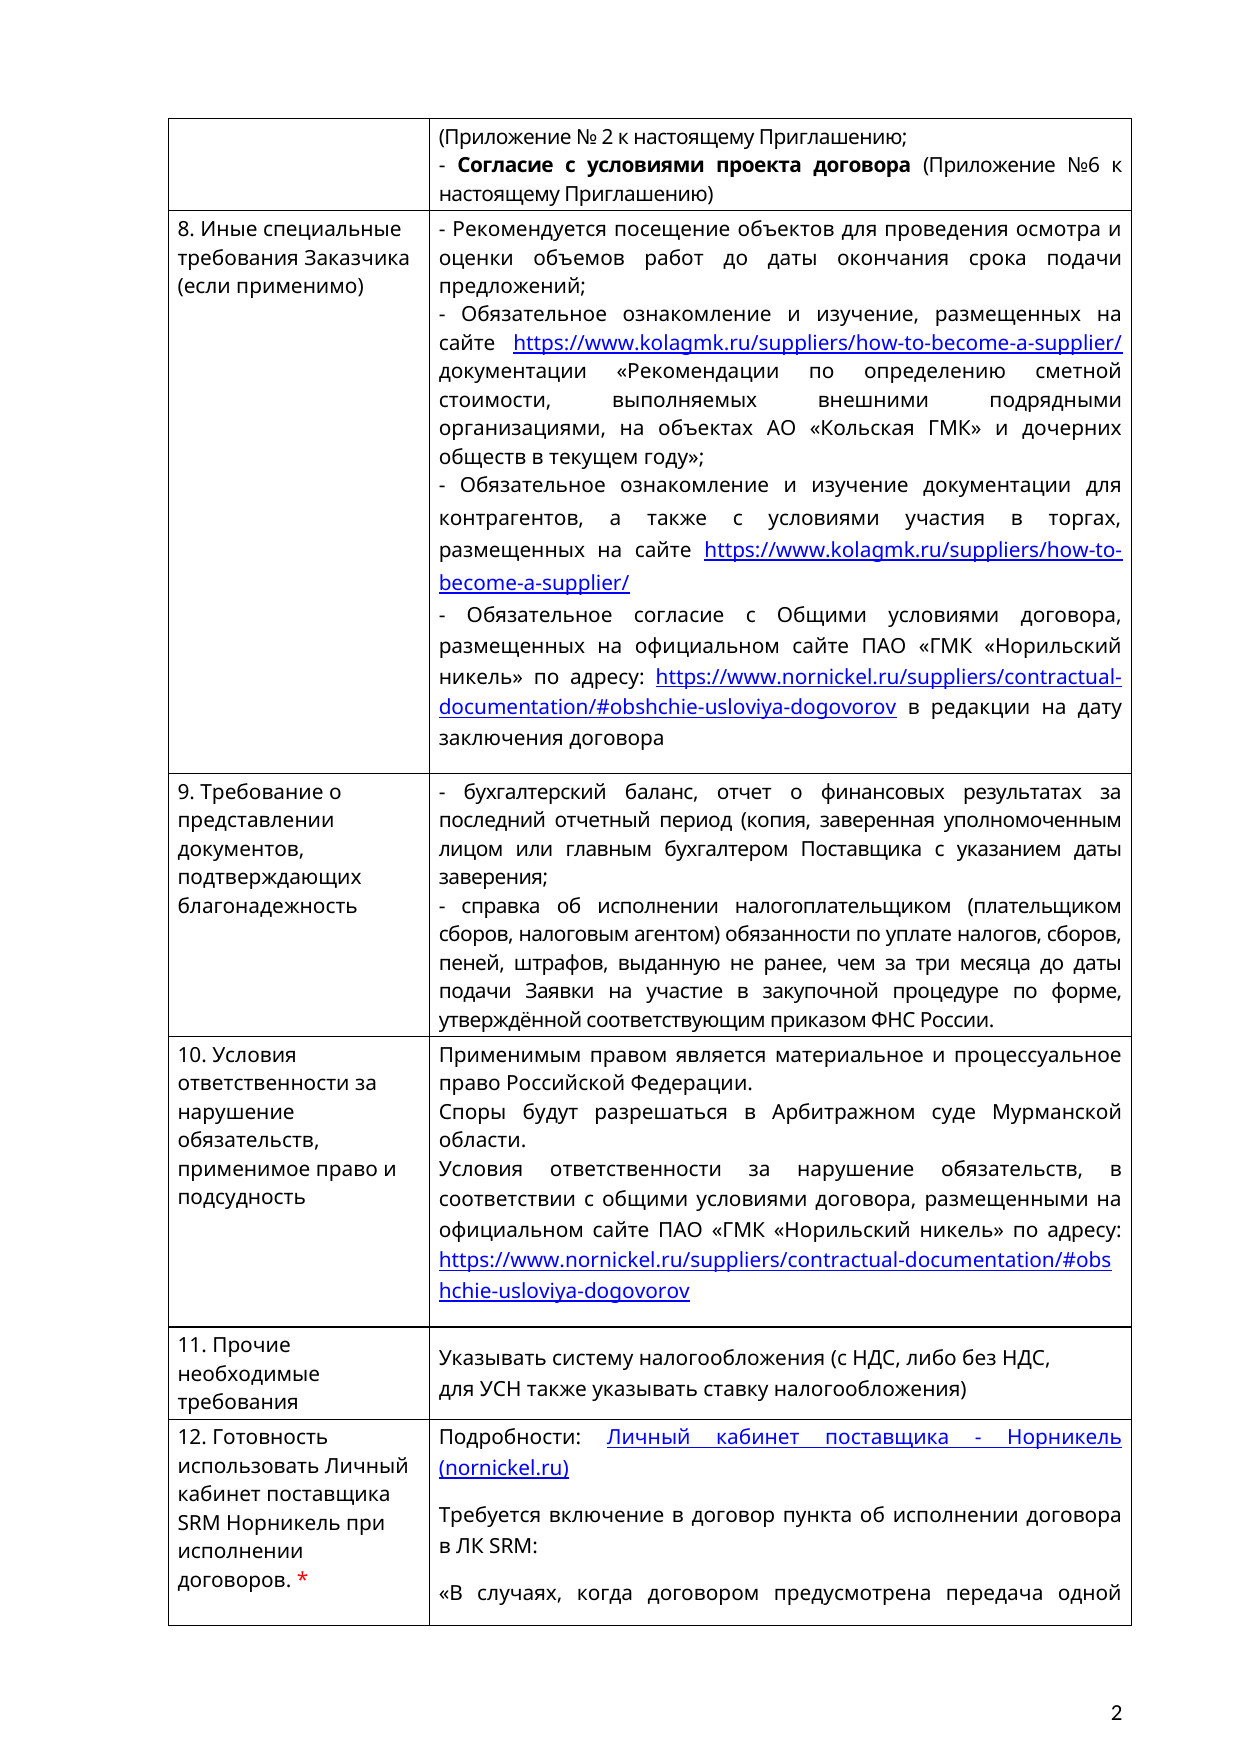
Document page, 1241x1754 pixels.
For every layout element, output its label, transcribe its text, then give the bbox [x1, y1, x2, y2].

table_cell Прочие необходимые требования [169, 1328, 429, 1418]
table_cell Условия ответственности за нарушение обязательств, применимое право и подсудность [169, 1037, 429, 1326]
table_cell Указывать систему налогообложения (с НДС, либо без НДС, для УСН также указывать ставку налогообложения) [430, 1328, 1131, 1418]
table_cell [169, 1420, 429, 1624]
table_cell - Рекомендуется посещение объектов для проведения осмотра и оценки объемов работ до даты окончания срока подачи предложений; - Обязательное ознакомление и изучение, размещенных на сайте https://www.kolagmk.ru/suppliers/how-to-become-a-supplier/ документации «Рекомендации по определению сметной стоимости, выполняемых внешними подрядными организациями, на объектах АО «Кольская ГМК» и дочерних обществ в текущем году»; - Обязательное ознакомление и изучение документации для контрагентов, а также с условиями участия в торгах, размещенных на сайте https://www.kolagmk.ru/suppliers/how-to-become-a-supplier/ - Обязательное согласие с Общими условиями договора, размещенных на официальном сайте ПАО «ГМК «Норильский никель» по адресу: https://www.nornickel.ru/suppliers/contractual-documentation/#obshchie-usloviya-dogovorov в редакции на дату заключения договора [430, 211, 1131, 773]
table_cell Иные специальные требования Заказчика (если применимо) [169, 211, 429, 773]
table_cell - бухгалтерский баланс, отчет о финансовых результатах за последний отчетный период (копия, заверенная уполномоченным лицом или главным бухгалтером Поставщика с указанием даты заверения; - справка об исполнении налогоплательщиком (плательщиком сборов, налоговым агентом) обязанности по уплате налогов, сборов, пеней, штрафов, выданную не ранее, чем за три месяца до даты подачи Заявки на участие в закупочной процедуре по форме, утверждённой соответствующим приказом ФНС России. [430, 774, 1131, 1036]
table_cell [430, 1420, 1131, 1624]
table_cell Применимым правом является материальное и процессуальное право Российской Федерации. Споры будут разрешаться в Арбитражном суде Мурманской области. Условия ответственности за нарушение обязательств, в соответствии с общими условиями договора, размещенными на официальном сайте ПАО «ГМК «Норильский никель» по адресу: https://www.nornickel.ru/suppliers/contractual-documentation/#obshchie-usloviya-dogovorov [430, 1037, 1131, 1326]
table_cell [430, 119, 1131, 210]
table_cell Требование о представлении документов, подтверждающих благонадежность [169, 774, 429, 1036]
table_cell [169, 119, 429, 210]
